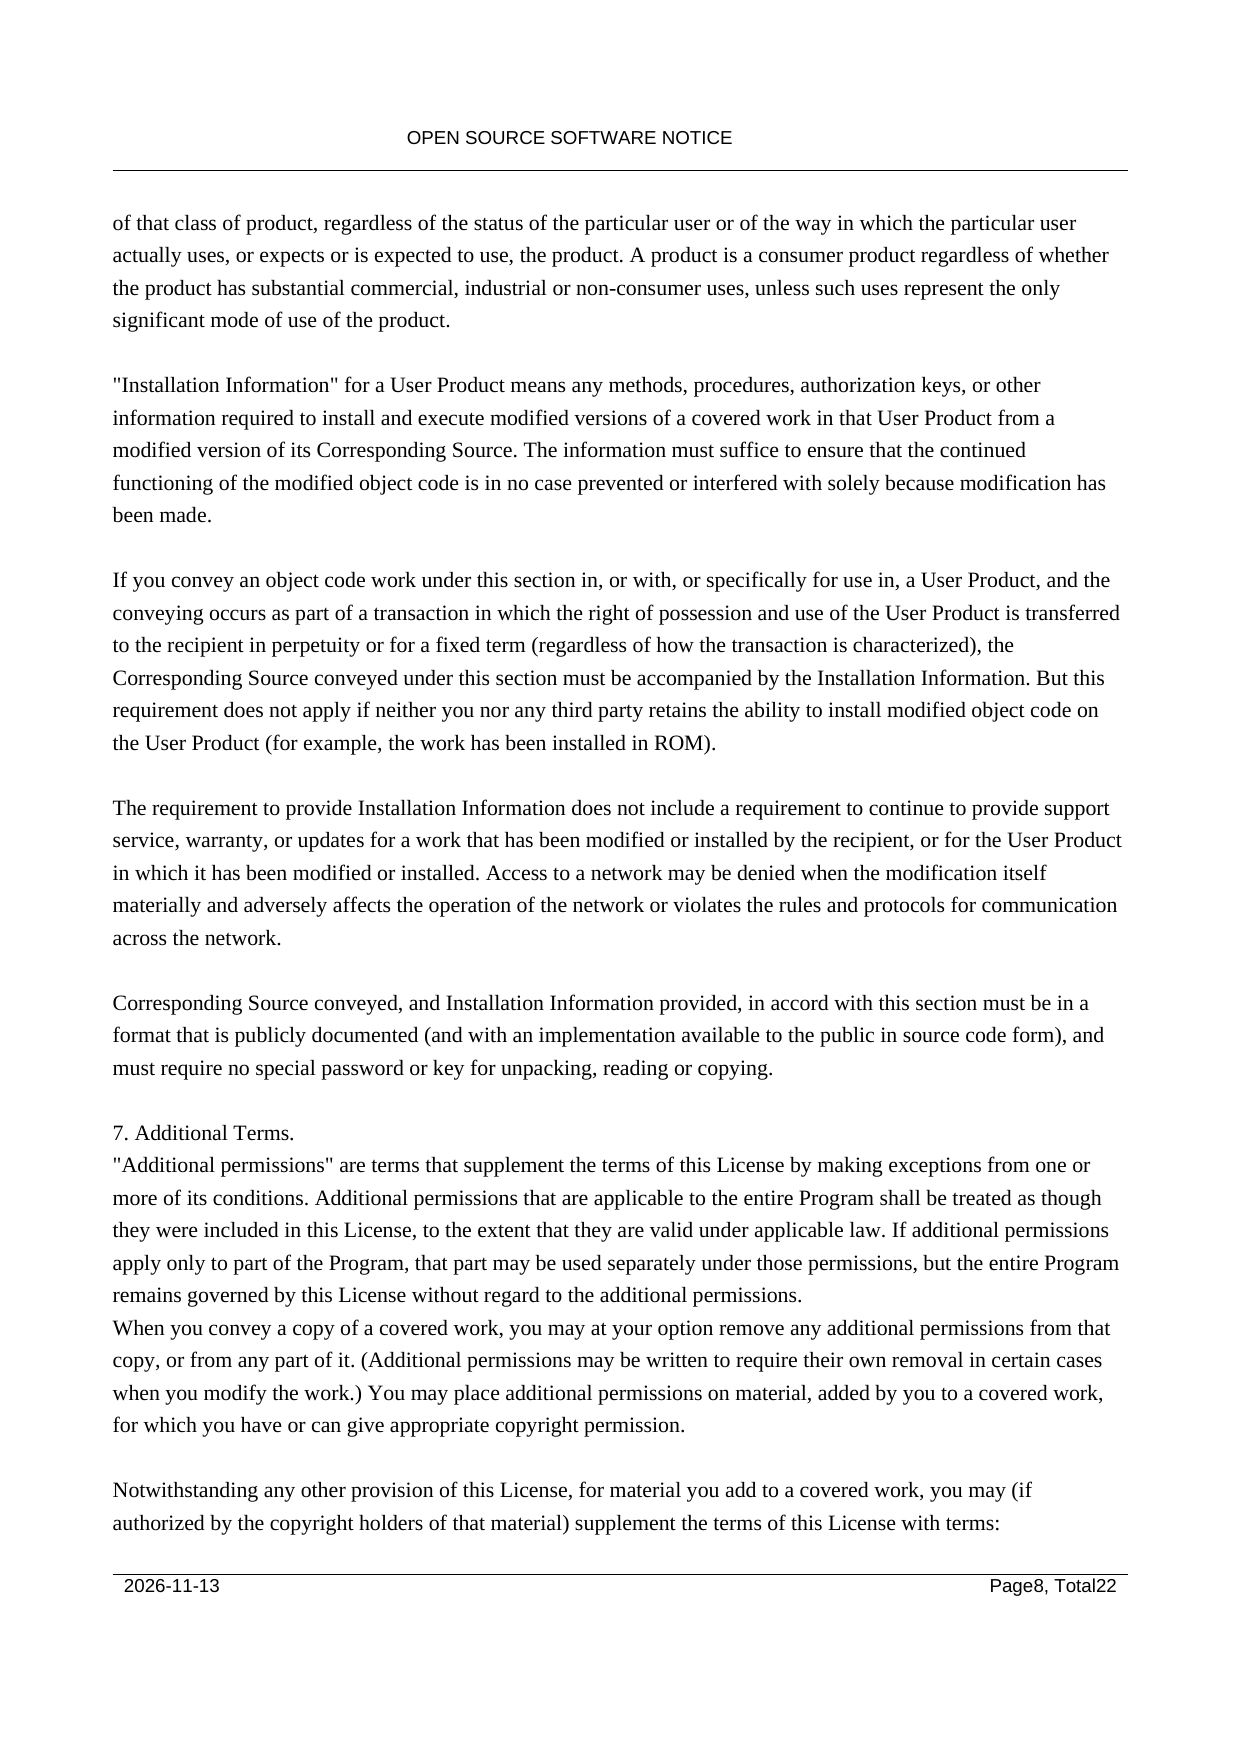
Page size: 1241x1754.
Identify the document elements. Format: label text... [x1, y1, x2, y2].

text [112, 206, 1128, 336]
text When you convey a copy of a covered work, you may at your option remove any additional permissions from that copy, or from any part of it. (Additional permissions may be written to require their own removal in certain cases when you modify the work.) You may place additional permissions on material, added by you to a covered work, for which you have or can give appropriate copyright permission. [112, 1311, 1128, 1441]
text Corresponding Source conveyed, and Installation Information provided, in accord with this section must be in a format that is publicly documented (and with an implementation available to the public in source code form), and must require no special password or key for unpacking, reading or copying. [112, 986, 1128, 1084]
text "Installation Information" for a User Product means any methods, procedures, authorization keys, or other information required to install and execute modified versions of a covered work in that User Product from a modified version of its Corresponding Source. The information must suffice to ensure that the continued functioning of the modified object code is in no case prevented or interfered with solely because modification has been made. [112, 369, 1128, 531]
text "Additional permissions" are terms that supplement the terms of this License by making exceptions from one or more of its conditions. Additional permissions that are applicable to the entire Program shall be treated as though they were included in this License, to the extent that they are valid under applicable law. If additional permissions apply only to part of the Program, that part may be used separately under those permissions, but the entire Program remains governed by this License without regard to the additional permissions. [112, 1149, 1128, 1311]
text 7. Additional Terms. [112, 1116, 1128, 1149]
text The requirement to provide Installation Information does not include a requirement to continue to provide support service, warranty, or updates for a work that has been modified or installed by the recipient, or for the User Product in which it has been modified or installed. Access to a network may be denied when the modification itself materially and adversely affects the operation of the network or violates the rules and protocols for communication across the network. [112, 791, 1128, 954]
text Notwithstanding any other provision of this License, for material you add to a covered work, you may (if authorized by the copyright holders of that material) supplement the terms of this License with terms: [112, 1474, 1128, 1539]
text If you convey an object code work under this section in, or with, or specifically for use in, a User Product, and the conveying occurs as part of a transaction in which the right of possession and use of the User Product is transferred to the recipient in perpetuity or for a fixed term (regardless of how the transaction is characterized), the Corresponding Source conveyed under this section must be accompanied by the Installation Information. But this requirement does not apply if neither you nor any third party retains the ability to install modified object code on the User Product (for example, the work has been installed in ROM). [112, 564, 1128, 759]
